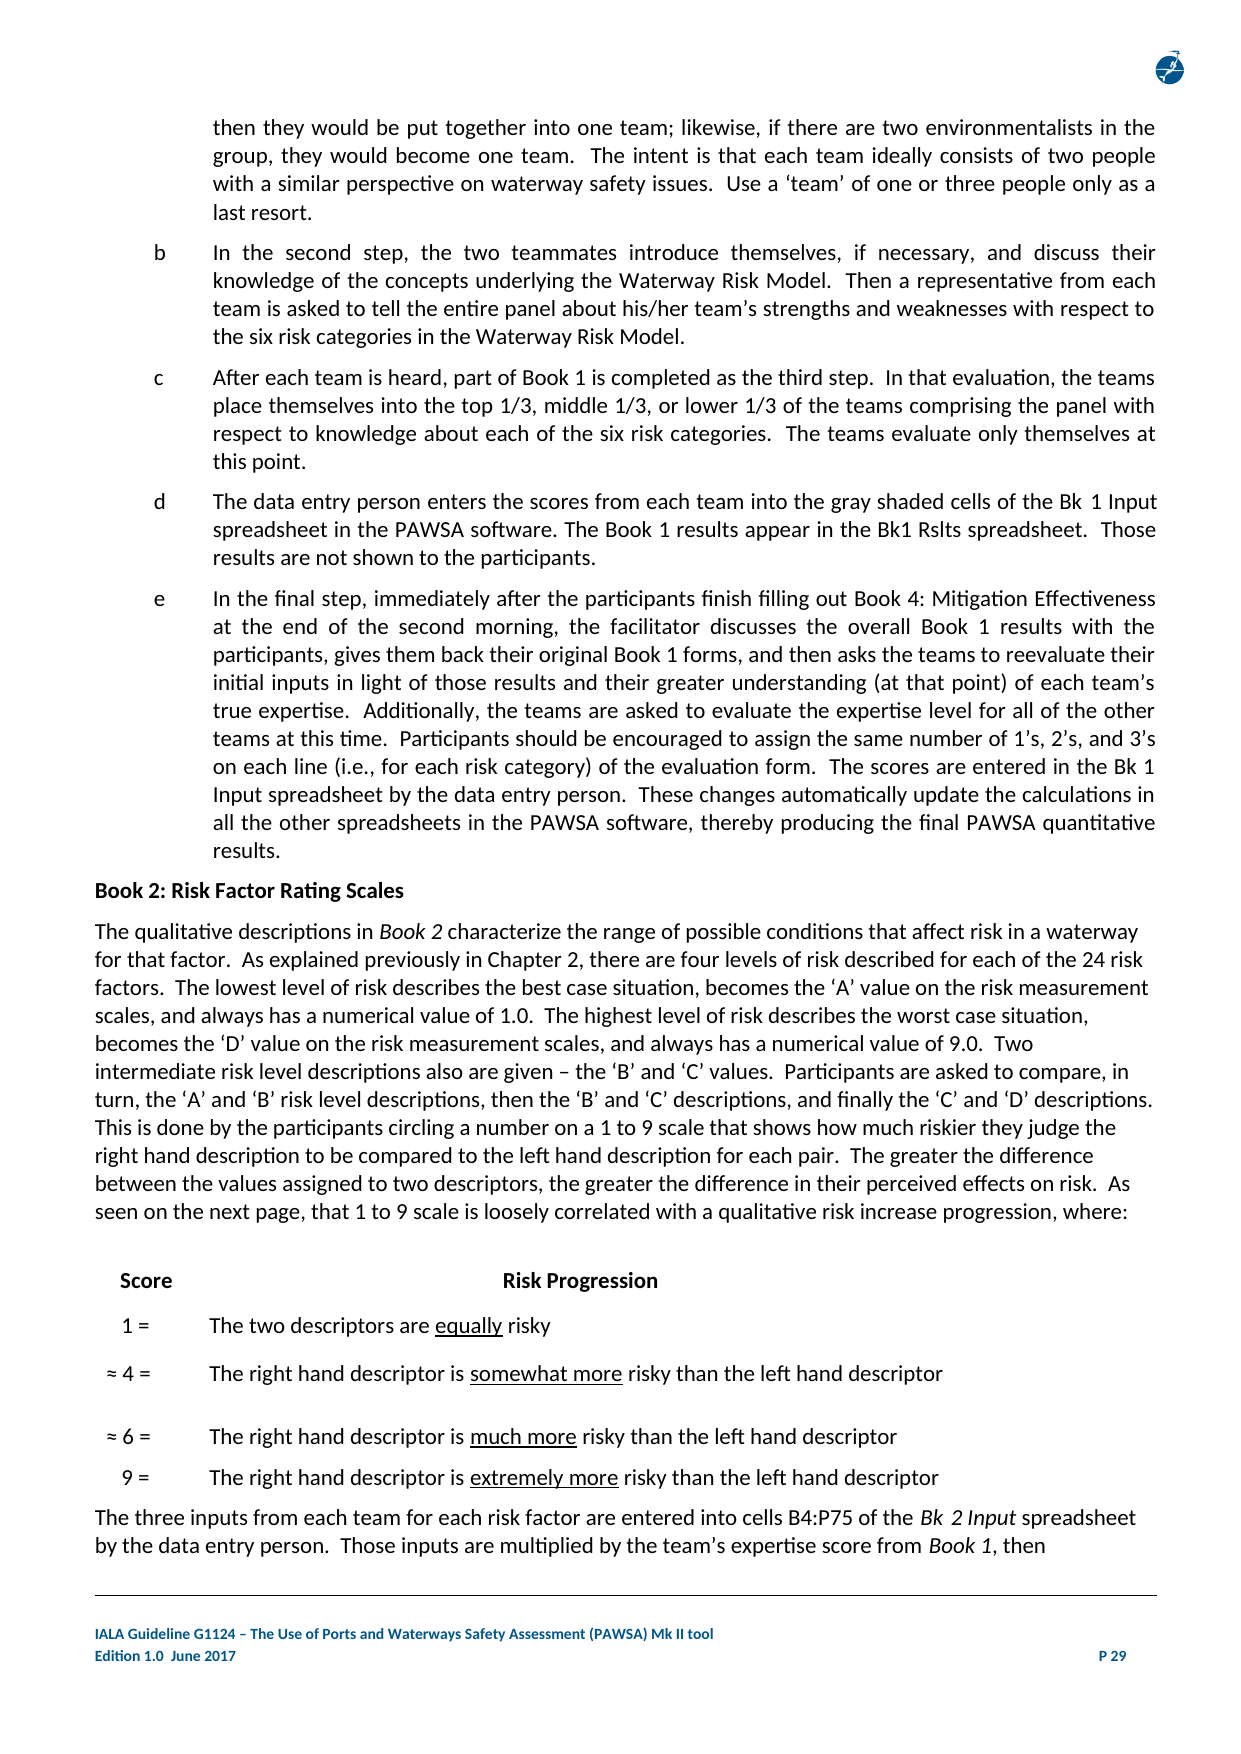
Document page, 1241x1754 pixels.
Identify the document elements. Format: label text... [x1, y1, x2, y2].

table_cell The right hand descriptor is much more risky than the left hand descriptor [198, 1422, 963, 1463]
list In the second step, the two teammates introduce themselves, if necessary, and discuss their knowledge of the concepts underlying the Waterway Risk Model. Then a representative from each team is asked to tell the entire panel about his/her team’s strengths and weaknesses with respect to the six risk categories in the Waterway Risk Model. [153, 238, 1157, 350]
table_cell ≈ 4 = [95, 1360, 198, 1422]
table_cell 1 = [95, 1311, 198, 1359]
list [153, 113, 1157, 226]
table_cell The right hand descriptor is extremely more risky than the left hand descriptor [198, 1463, 963, 1503]
list The data entry person enters the scores from each team into the gray shaded cells of the Bk 1 Input spreadsheet in the PAWSA software. The Book 1 results appear in the Bk1 Rslts spreadsheet. Those results are not shown to the participants. [153, 487, 1157, 571]
table_cell ≈ 6 = [95, 1422, 198, 1463]
table_cell The right hand descriptor is somewhat more risky than the left hand descriptor [198, 1360, 963, 1422]
list After each team is heard, part of Book 1 is completed as the third step. In that evaluation, the teams place themselves into the top 1/3, middle 1/3, or lower 1/3 of the teams comprising the panel with respect to knowledge about each of the six risk categories. The teams evaluate only themselves at this point. [153, 363, 1157, 475]
table_cell 9 = [95, 1463, 198, 1503]
picture [1124, 0, 1241, 119]
text The qualitative descriptions in Book 2 characterize the range of possible conditions that affect risk in a waterway for that factor. As explained previously in Chapter 2, there are four levels of risk described for each of the 24 risk factors. The lowest level of risk describes the best case situation, becomes the ‘A’ value on the risk measurement scales, and always has a numerical value of 1.0. The highest level of risk describes the worst case situation, becomes the ‘D’ value on the risk measurement scales, and always has a numerical value of 9.0. Two intermediate risk level descriptions also are given – the ‘B’ and ‘C’ values. Participants are asked to compare, in turn, the ‘A’ and ‘B’ risk level descriptions, then the ‘B’ and ‘C’ descriptions, and finally the ‘C’ and ‘D’ descriptions. This is done by the participants circling a number on a 1 to 9 scale that shows how much riskier they judge the right hand description to be compared to the left hand description for each pair. The greater the difference between the values assigned to two descriptors, the greater the difference in their perceived effects on risk. As seen on the next page, that 1 to 9 scale is loosely correlated with a qualitative risk increase progression, where: [94, 917, 1157, 1225]
text Book 2: Risk Factor Rating Scales [94, 877, 1157, 904]
table_header Risk Progression [198, 1266, 963, 1311]
table_header Score [95, 1266, 198, 1311]
table_cell The two descriptors are equally risky [198, 1311, 963, 1359]
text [94, 1503, 1157, 1559]
list In the final step, immediately after the participants finish filling out Book 4: Mitigation Effectiveness at the end of the second morning, the facilitator discusses the overall Book 1 results with the participants, gives them back their original Book 1 forms, and then asks the teams to reevaluate their initial inputs in light of those results and their greater understanding (at that point) of each team’s true expertise. Additionally, the teams are asked to evaluate the expertise level for all of the other teams at this time. Participants should be encouraged to assign the same number of 1’s, 2’s, and 3’s on each line (i.e., for each risk category) of the evaluation form. The scores are entered in the Bk 1 Input spreadsheet by the data entry person. These changes automatically update the calculations in all the other spreadsheets in the PAWSA software, thereby producing the final PAWSA quantitative results. [153, 584, 1157, 864]
